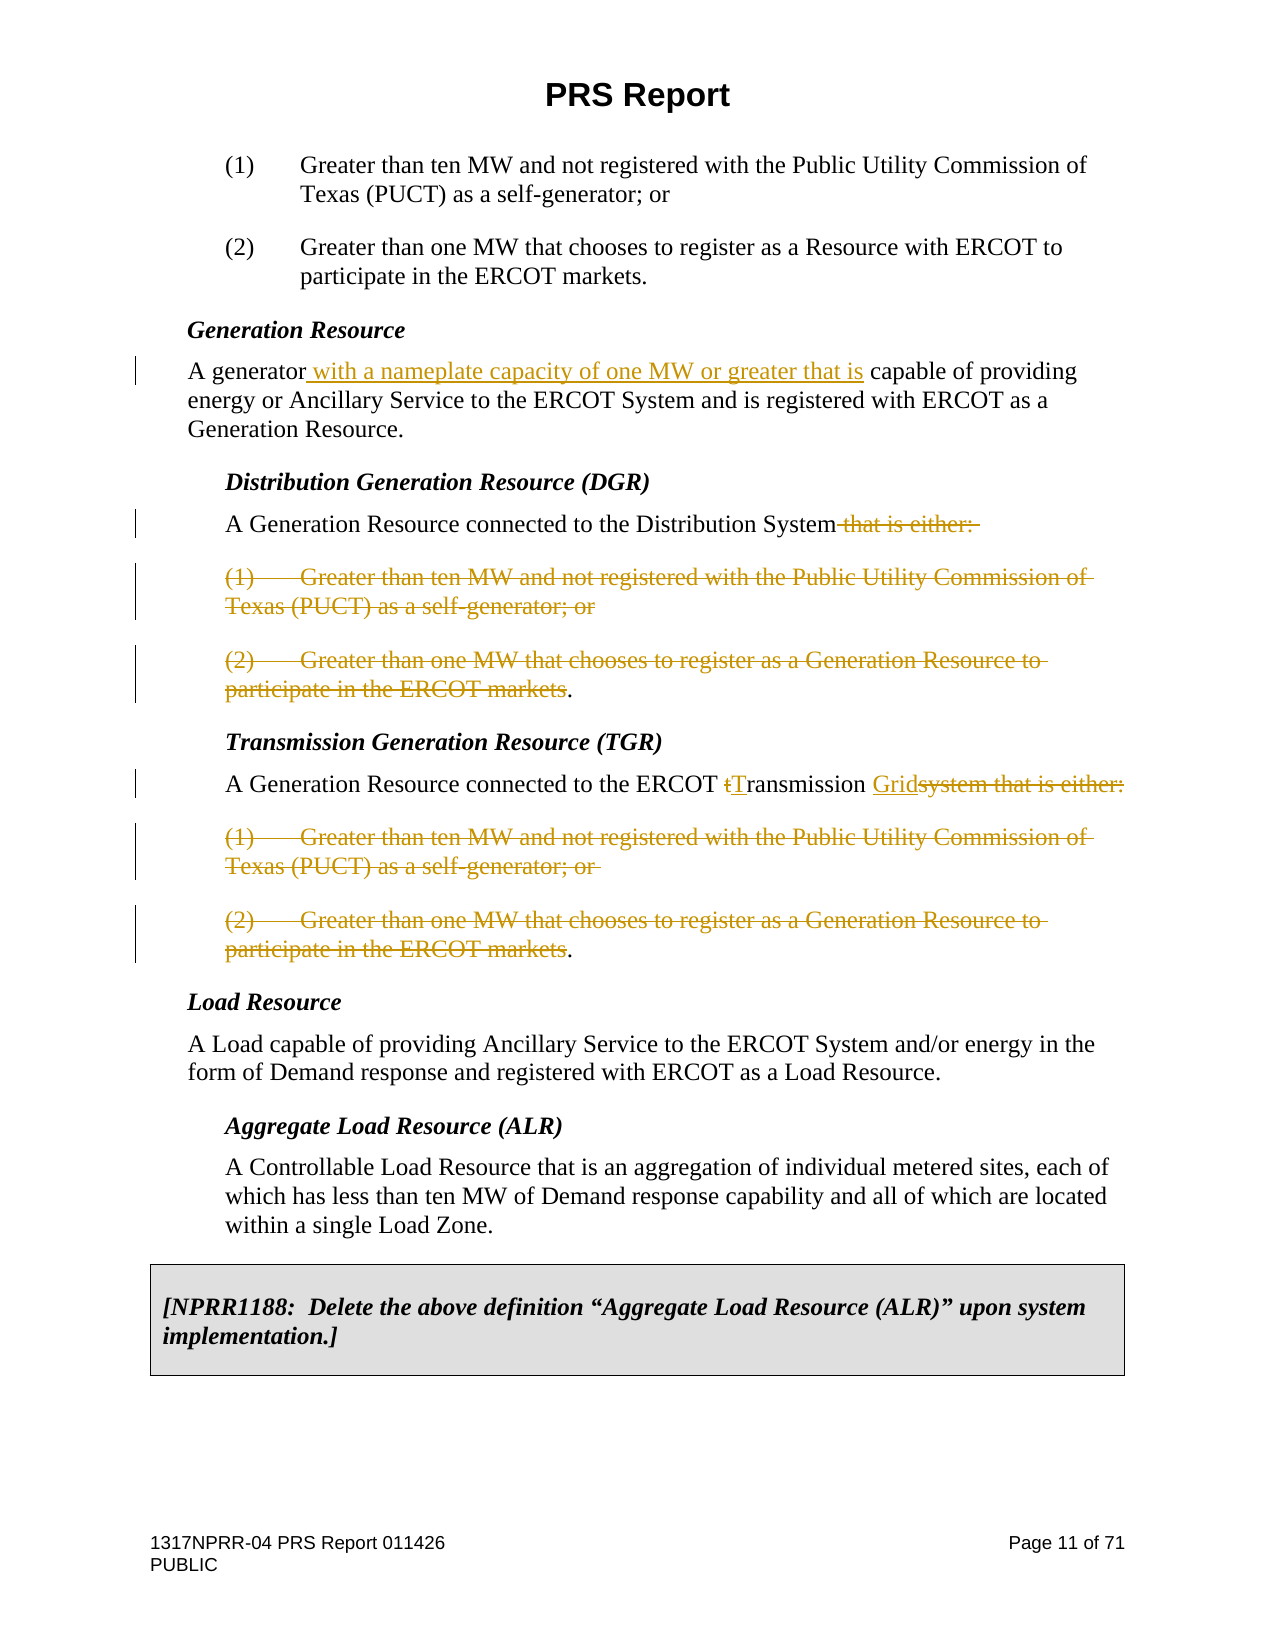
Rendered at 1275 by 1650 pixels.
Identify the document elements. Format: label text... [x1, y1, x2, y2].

text Aggregate Load Resource (ALR) [225, 1111, 1125, 1140]
text Generation Resource [187, 315, 1125, 344]
text (1) Greater than ten MW and not registered with the Public Utility Commission of Texas (PUCT) as a self-generator; or [225, 150, 1125, 207]
text Distribution Generation Resource (DGR) [225, 467, 1125, 496]
text Transmission Generation Resource (TGR) [225, 727, 1125, 756]
text . [225, 905, 1125, 962]
table_header [NPRR1188: Delete the above definition “Aggregate Load Resource (ALR)” upon system implementation.] [151, 1265, 1124, 1375]
text A Load capable of providing Ancillary Service to the ERCOT System and/or energy in the form of Demand response and registered with ERCOT as a Load Resource. [187, 1029, 1125, 1086]
text A Generation Resource connected to the ERCOT ransmission [225, 769, 1125, 797]
text . [225, 645, 1125, 702]
text Load Resource [187, 987, 1125, 1016]
text A Controllable Load Resource that is an aggregation of individual metered sites, each of which has less than ten MW of Demand response capability and all of which are located within a single Load Zone. [225, 1152, 1125, 1239]
text A generator capable of providing energy or Ancillary Service to the ERCOT System and is registered with ERCOT as a Generation Resource. [187, 356, 1125, 442]
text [225, 232, 1125, 290]
text A Generation Resource connected to the Distribution System [225, 509, 1125, 537]
